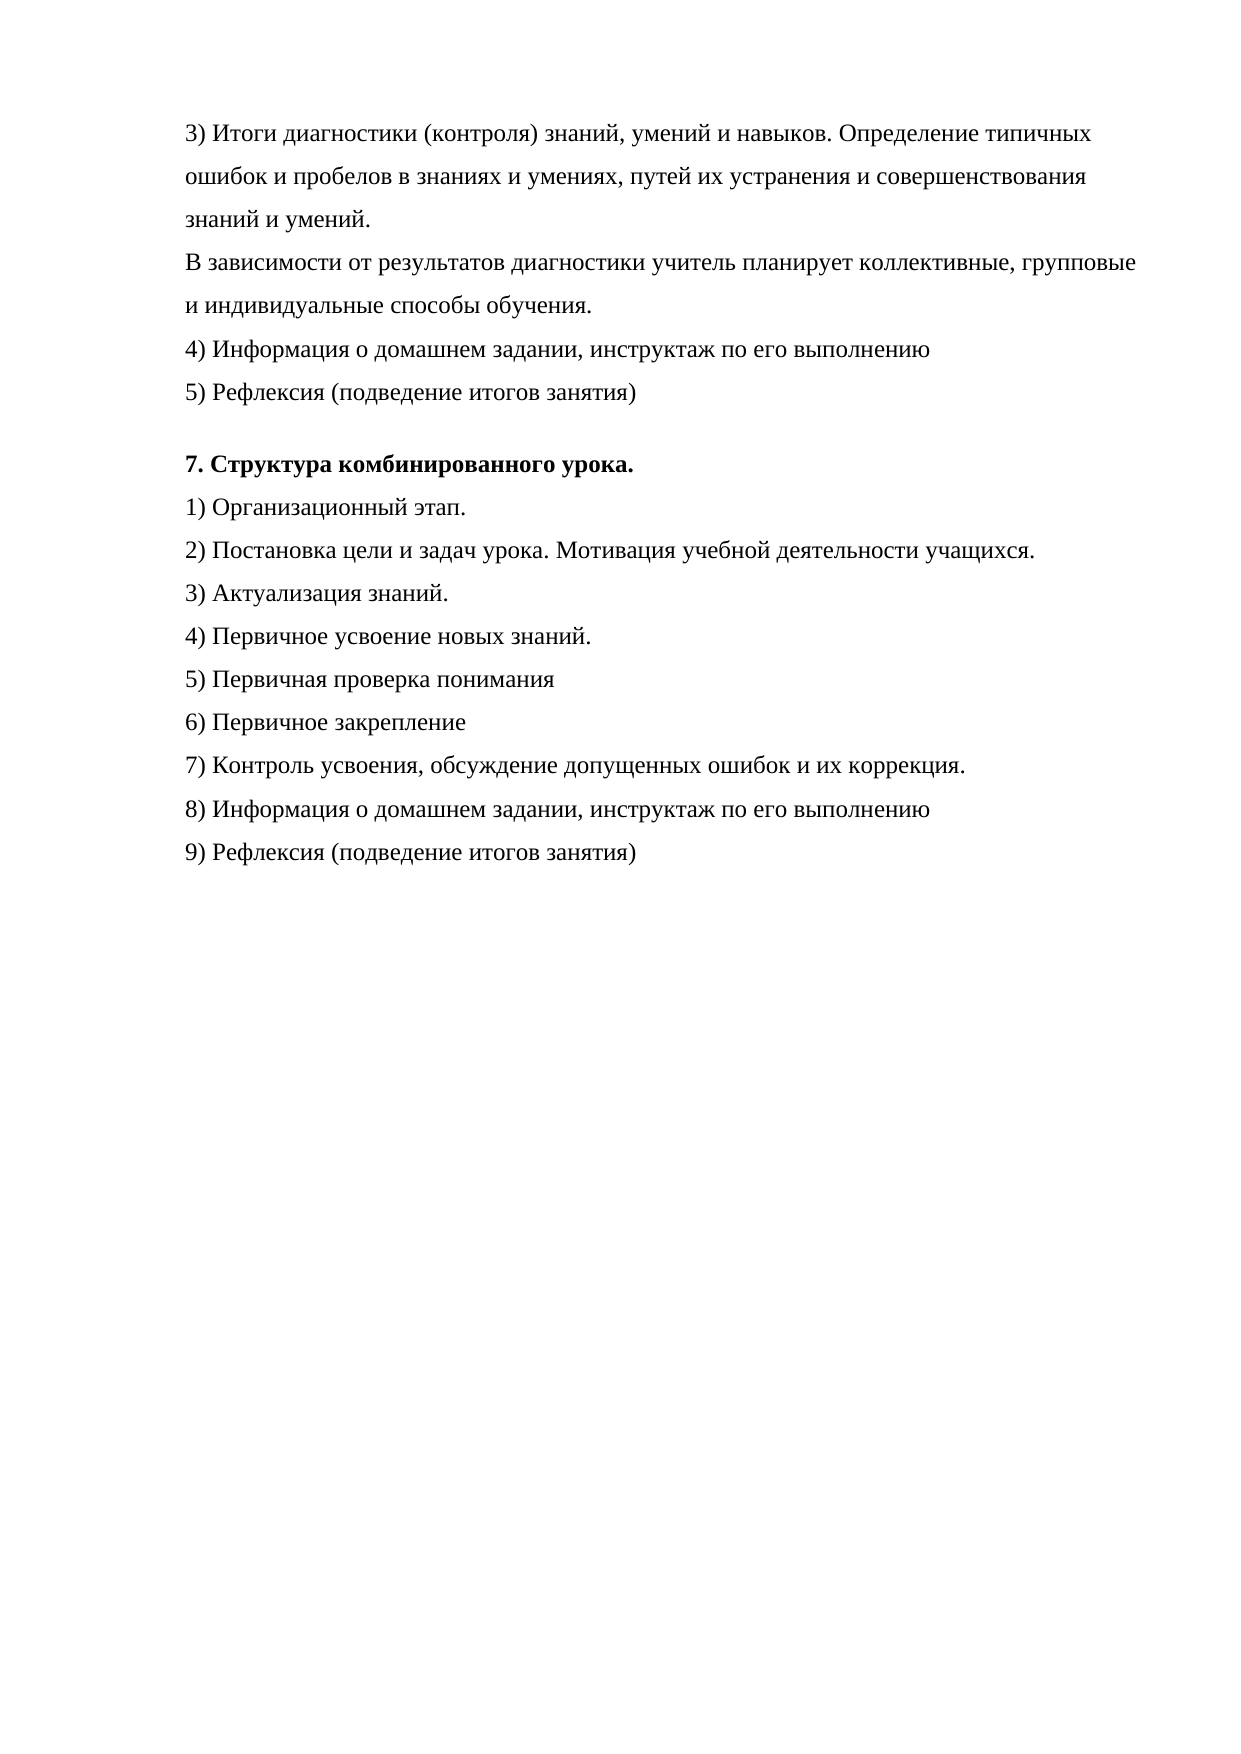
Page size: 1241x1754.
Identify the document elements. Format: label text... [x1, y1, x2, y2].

text 4) Информация о домашнем задании, инструктаж по его выполнению [185, 334, 1144, 362]
text 3) Итоги диагностики (контроля) знаний, умений и навыков. Определение типичных ошибок и пробелов в знаниях и умениях, путей их устранения и совершенствования знаний и умений. [185, 118, 1144, 233]
text 7) Контроль усвоения, обсуждение допущенных ошибок и их коррекция. [185, 751, 1144, 779]
text 6) Первичное закрепление [185, 707, 1144, 736]
text 5) Рефлексия (подведение итогов занятия) [185, 377, 1144, 406]
text 1) Организационный этап. [185, 492, 1144, 521]
text 8) Информация о домашнем задании, инструктаж по его выполнению [185, 794, 1144, 822]
text 7. Структура комбинированного урока. [185, 449, 1144, 477]
text 5) Первичная проверка понимания [185, 664, 1144, 693]
text 4) Первичное усвоение новых знаний. [185, 621, 1144, 650]
text В зависимости от результатов диагностики учитель планирует коллективные, групповые и индивидуальные способы обучения. [185, 247, 1144, 319]
text 9) Рефлексия (подведение итогов занятия) [185, 837, 1144, 866]
text 3) Актуализация знаний. [185, 578, 1144, 607]
text 2) Постановка цели и задач урока. Мотивация учебной деятельности учащихся. [185, 535, 1144, 564]
